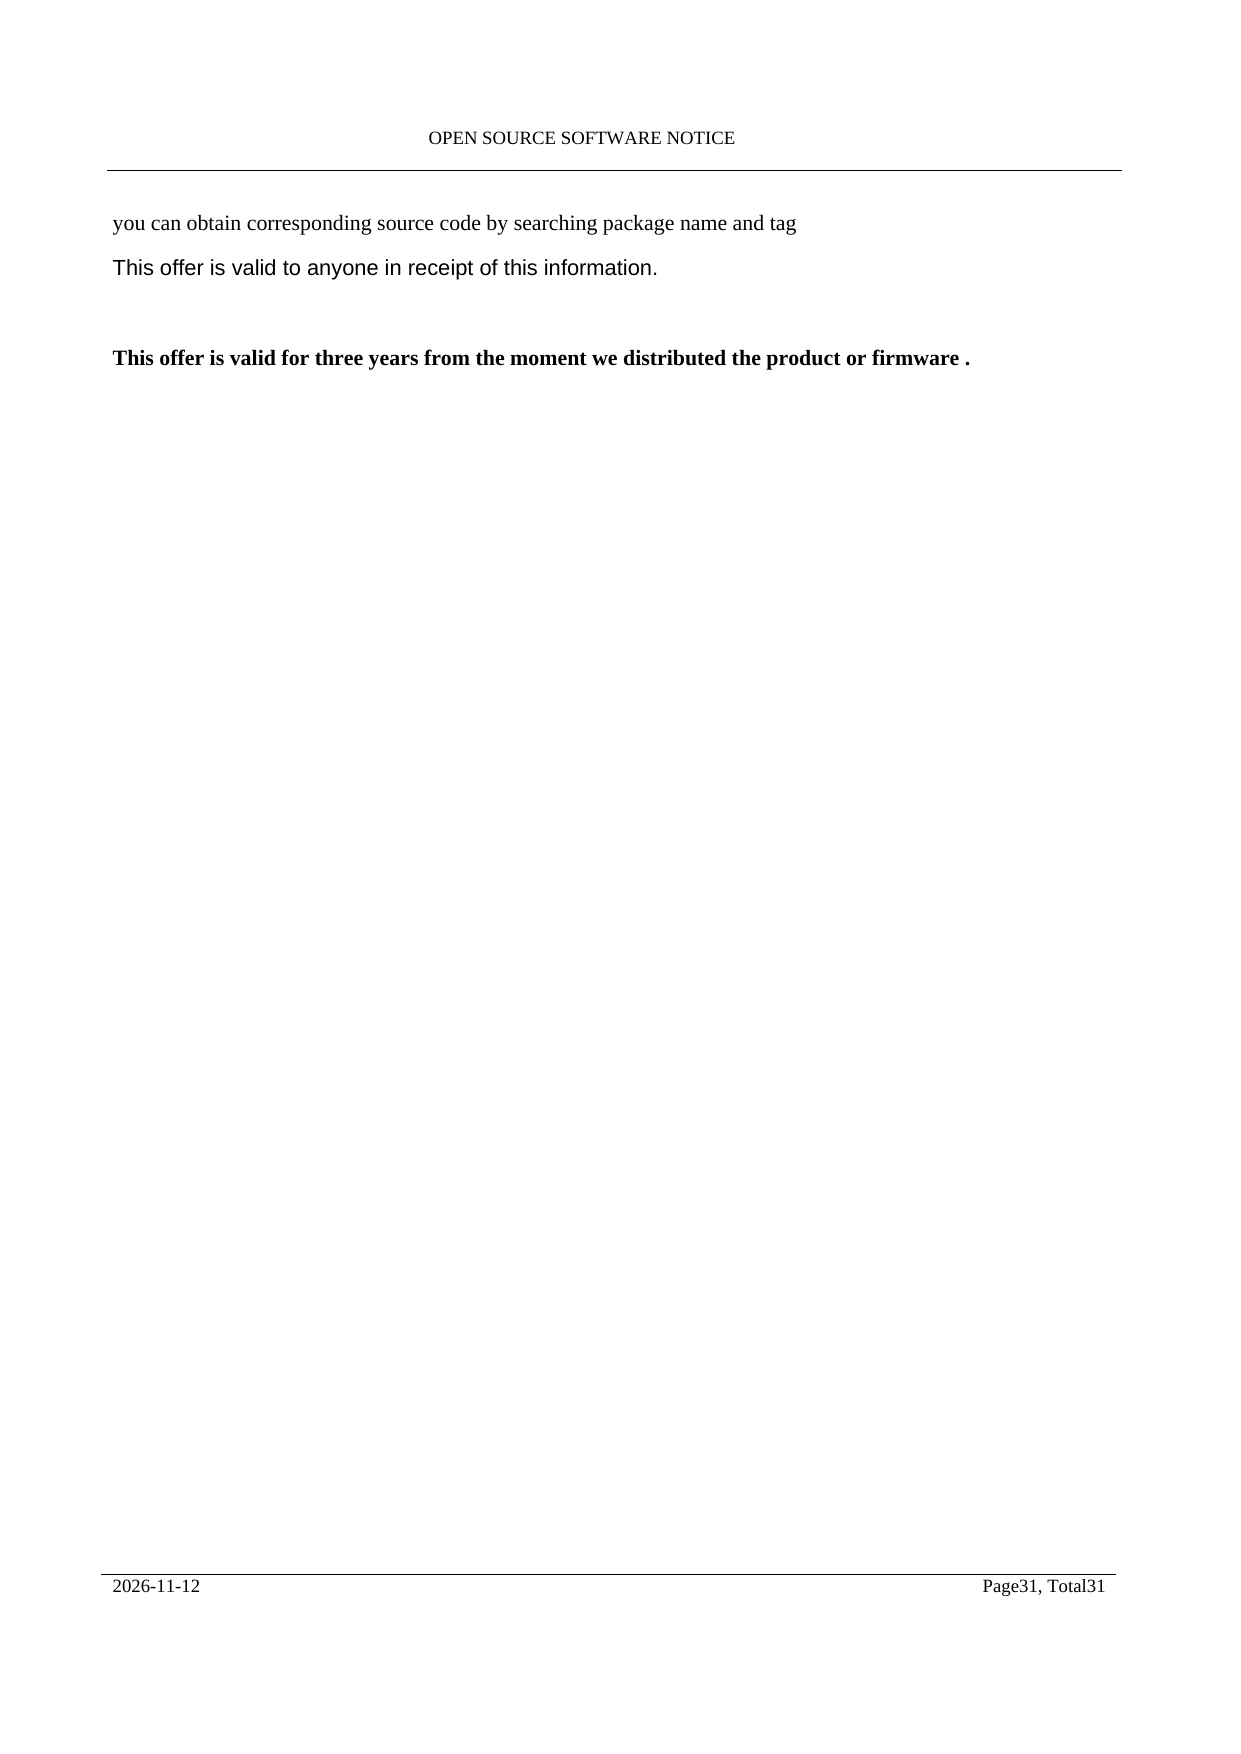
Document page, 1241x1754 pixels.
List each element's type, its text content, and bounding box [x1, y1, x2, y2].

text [112, 206, 1128, 239]
text This offer is valid to anyone in receipt of this information. [112, 251, 1128, 284]
text This offer is valid for three years from the moment we distributed the product or firmware . [112, 342, 1128, 374]
